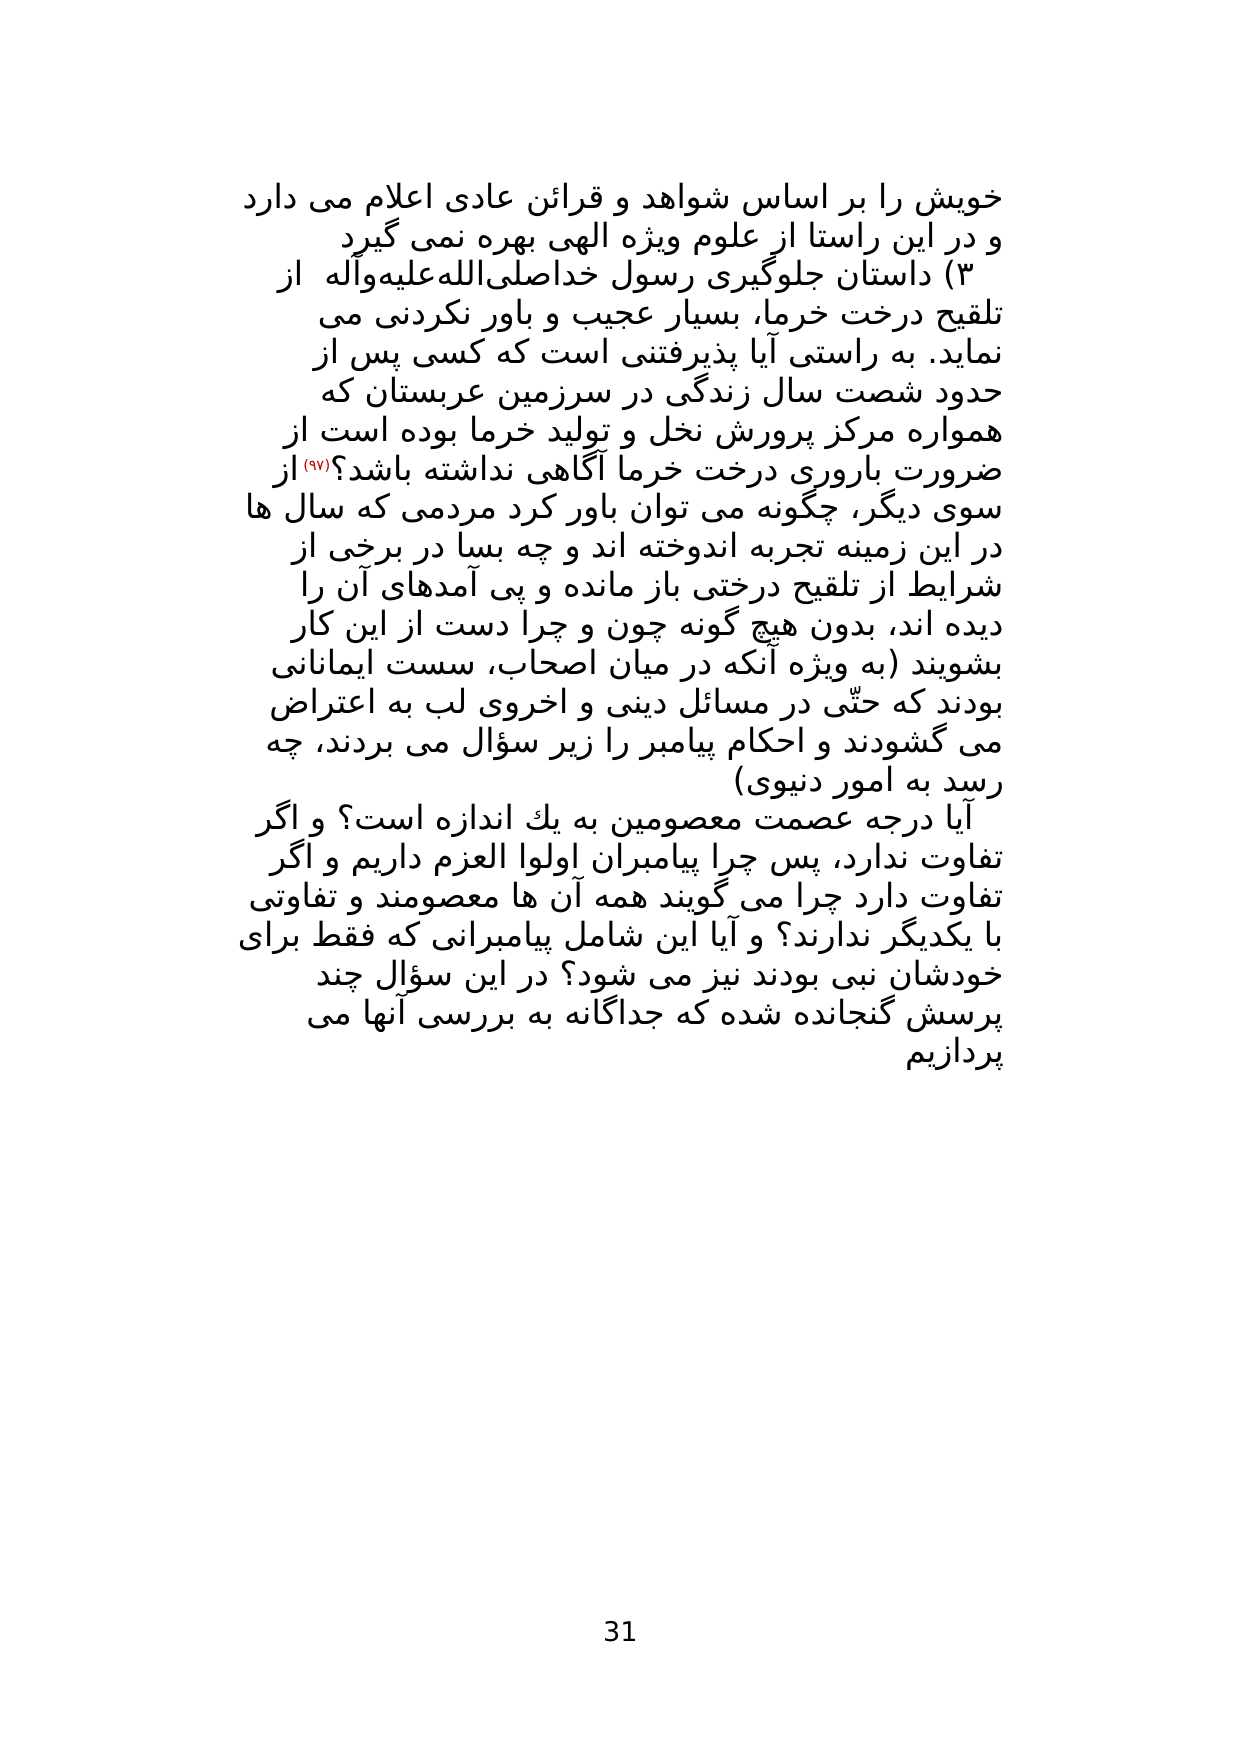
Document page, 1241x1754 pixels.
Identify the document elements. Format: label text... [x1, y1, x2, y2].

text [236, 177, 1004, 255]
text آيا درجه عصمت معصومين به يك اندازه است؟ و اگر تفاوت ندارد، پس چرا پيامبران اولوا العزم داريم و اگر تفاوت دارد چرا مى گويند همه آن ها معصومند و تفاوتى با يكديگر ندارند؟ و آيا اين شامل پيامبرانى كه فقط براى خودشان نبى بودند نيز مى شود؟ در اين سؤال چند پرسش گنجانده شده كه جداگانه به بررسى آنها مى پردازيم [236, 799, 1004, 1071]
text ٣) داستان جلوگيرى رسول خداصلى‌الله‌عليه‌وآله از تلقيح درخت خرما، بسيار عجيب و باور نكردنى مى نمايد. به راستى آيا پذيرفتنى است كه كسى پس از حدود شصت سال زندگى در سرزمين عربستان كه همواره مركز پرورش نخل و توليد خرما بوده است از ضرورت بارورى درخت خرما آگاهى نداشته باشد؟(٩٧) از سوى ديگر، چگونه مى توان باور كرد مردمى كه سال ها در اين زمينه تجربه اندوخته اند و چه بسا در برخى از شرايط از تلقيح درختى باز مانده و پى آمدهاى آن را ديده اند، بدون هيچ گونه چون و چرا دست از اين كار بشويند (به ويژه آنكه در ميان اصحاب، سست ايمانانى بودند كه حتّى در مسائل دينى و اخروى لب به اعتراض مى گشودند و احكام پيامبر را زير سؤال مى بردند، چه رسد به امور دنيوى) [236, 255, 1004, 799]
